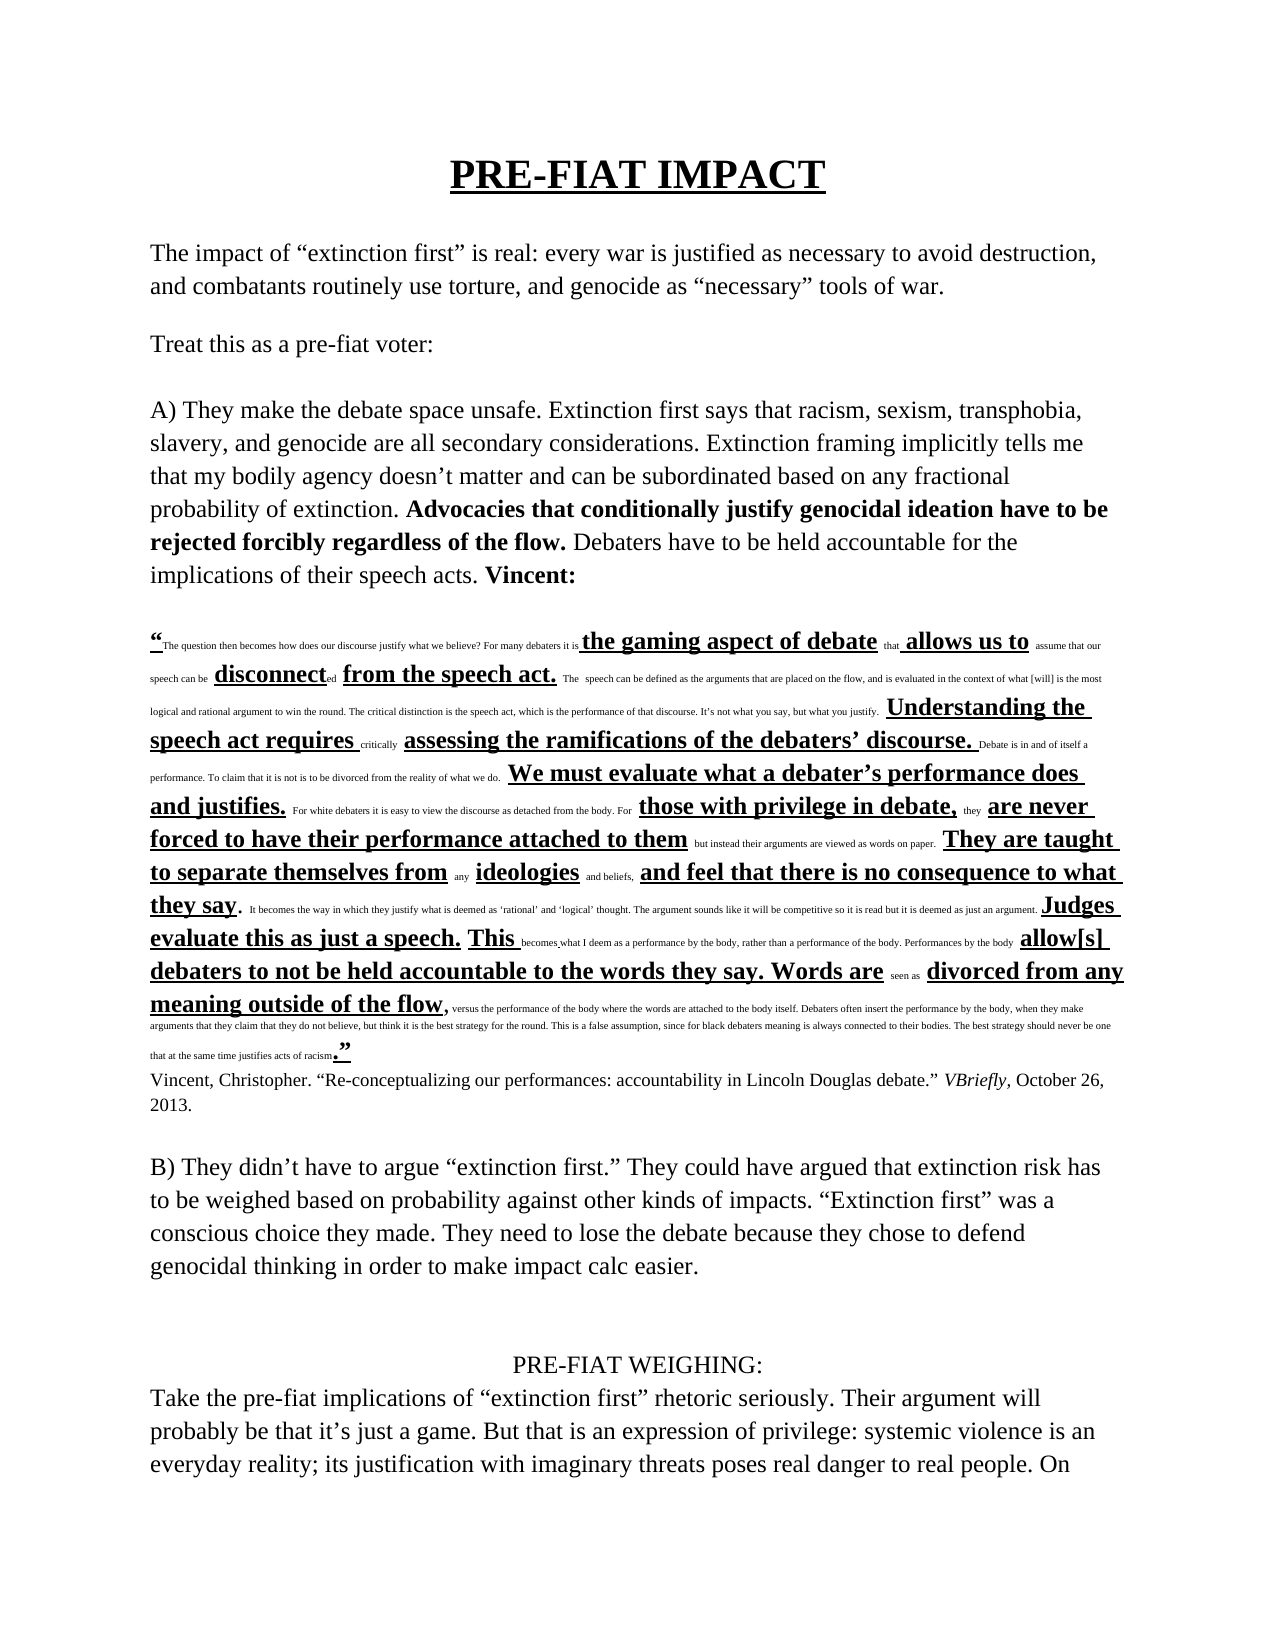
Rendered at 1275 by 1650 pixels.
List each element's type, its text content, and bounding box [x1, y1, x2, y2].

text PRE-FIAT WEIGHING: [150, 1350, 1125, 1379]
text A) They make the debate space unsafe. Extinction first says that racism, sexism, transphobia, slavery, and genocide are all secondary considerations. Extinction framing implicitly tells me that my bodily agency doesn’t matter and can be subordinated based on any fractional probability of extinction. Advocacies that conditionally justify genocidal ideation have to be rejected forcibly regardless of the flow. Debaters have to be held accountable for the implications of their speech acts. Vincent: [150, 395, 1125, 589]
text Vincent, Christopher. “Re-conceptualizing our performances: accountability in Lincoln Douglas debate.” VBriefly, October 26, 2013. [150, 1069, 1125, 1116]
text B) They didn’t have to argue “extinction first.” They could have argued that extinction risk has to be weighed based on probability against other kinds of impacts. “Extinction first” was a conscious choice they made. They need to lose the debate because they chose to defend genocidal thinking in order to make impact calc easier. [150, 1152, 1125, 1279]
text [150, 1383, 1125, 1478]
text The impact of “extinction first” is real: every war is justified as necessary to avoid destruction, and combatants routinely use torture, and genocide as “necessary” tools of war. [150, 238, 1125, 300]
text Treat this as a pre-fiat voter: [150, 329, 1125, 358]
text PRE-FIAT IMPACT [150, 150, 1125, 198]
text “The question then becomes how does our discourse justify what we believe? For many debaters it is the gaming aspect of debate that allows us to assume that our speech can be disconnected from the speech act. The speech can be defined as the arguments that are placed on the flow, and is evaluated in the context of what [will] is the most logical and rational argument to win the round. The critical distinction is the speech act, which is the performance of that discourse. It’s not what you say, but what you justify. Understanding the speech act requires critically assessing the ramifications of the debaters’ discourse. Debate is in and of itself a performance. To claim that it is not is to be divorced from the reality of what we do. We must evaluate what a debater’s performance does and justifies. For white debaters it is easy to view the discourse as detached from the body. For those with privilege in debate, they are never forced to have their performance attached to them but instead their arguments are viewed as words on paper. They are taught to separate themselves from any ideologies and beliefs, and feel that there is no consequence to what they say. It becomes the way in which they justify what is deemed as ‘rational’ and ‘logical’ thought. The argument sounds like it will be competitive so it is read but it is deemed as just an argument. Judges evaluate this as just a speech. This becomes what I deem as a performance by the body, rather than a performance of the body. Performances by the body allow[s] debaters to not be held accountable to the words they say. Words are seen as divorced from any meaning outside of the flow, versus the performance of the body where the words are attached to the body itself. Debaters often insert the performance by the body, when they make arguments that they claim that they do not believe, but think it is the best strategy for the round. This is a false assumption, since for black debaters meaning is always connected to their bodies. The best strategy should never be one that at the same time justifies acts of racism.” [150, 626, 1125, 1065]
